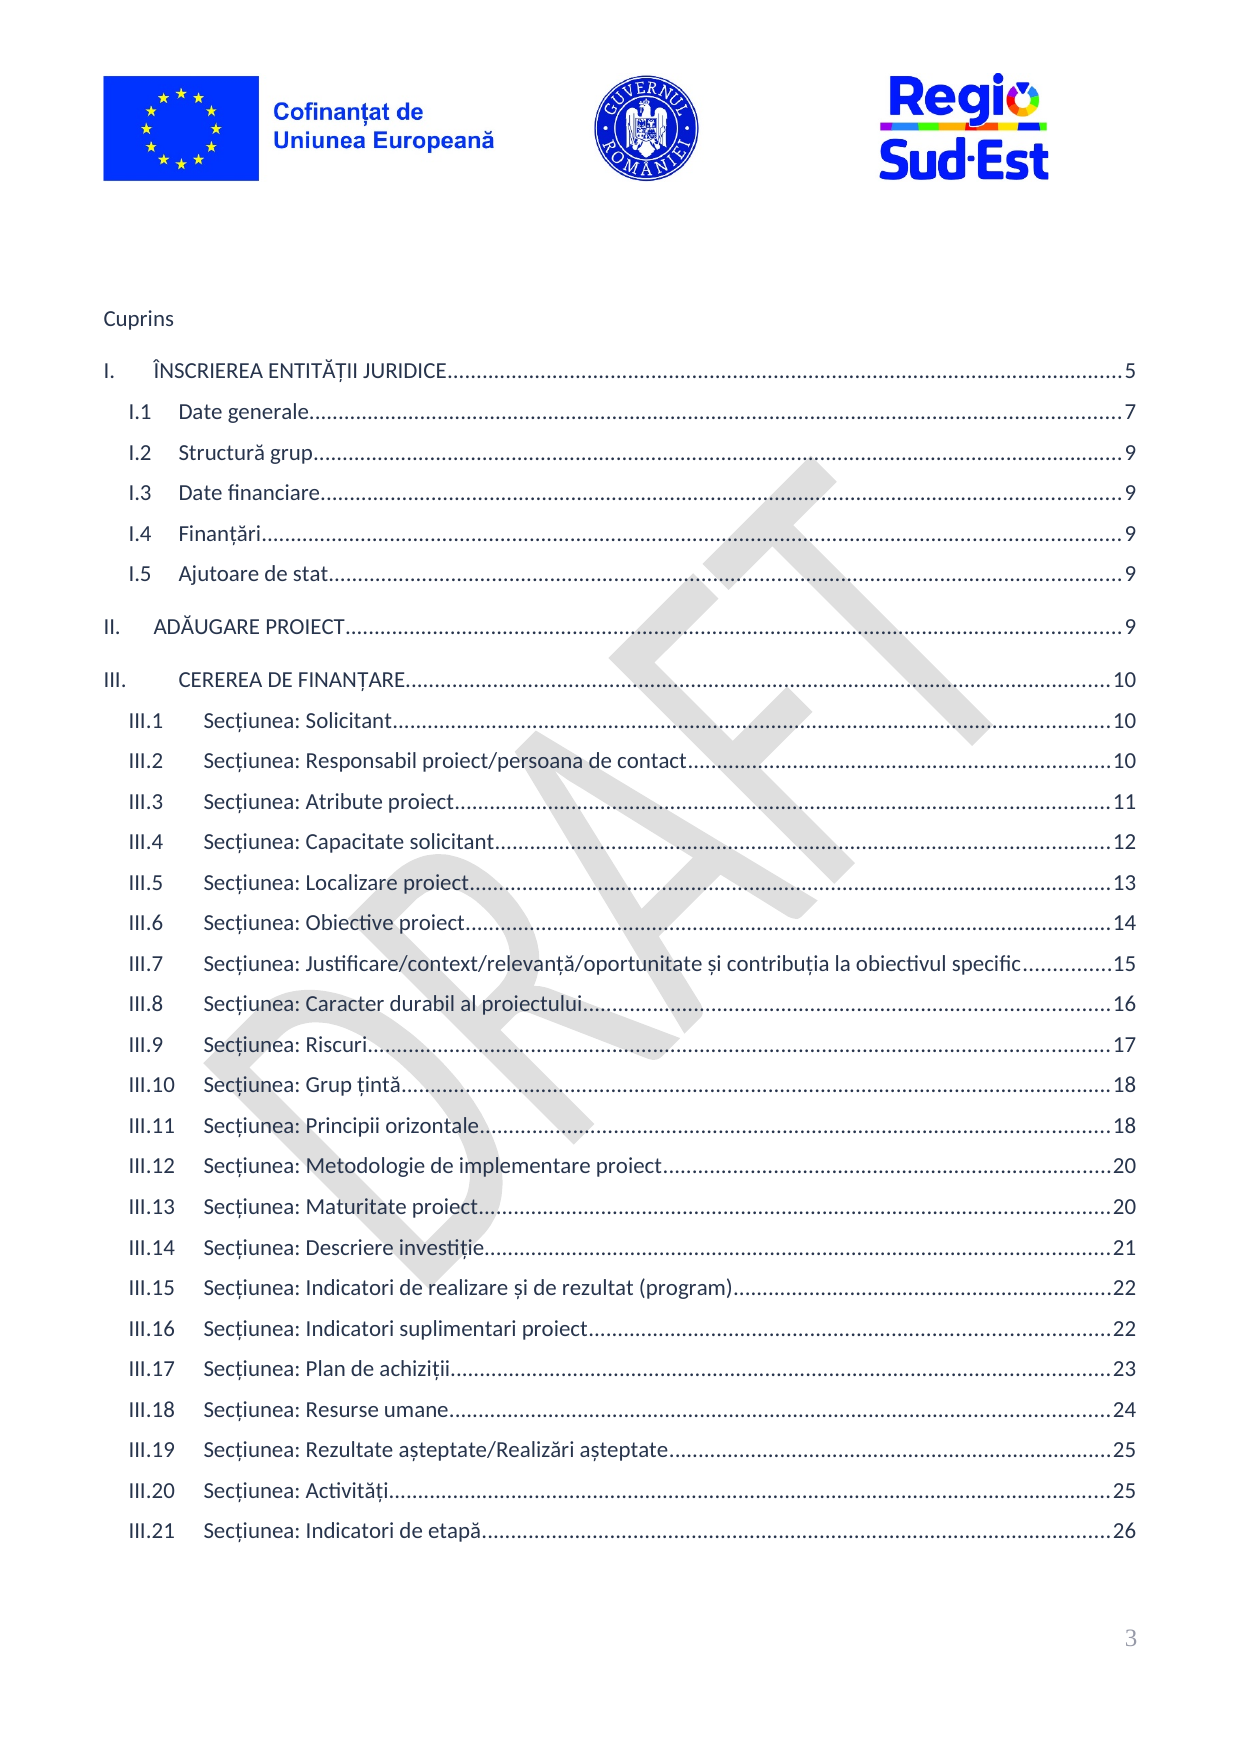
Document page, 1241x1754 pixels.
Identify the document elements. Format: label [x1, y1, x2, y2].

picture [103, 73, 1049, 182]
